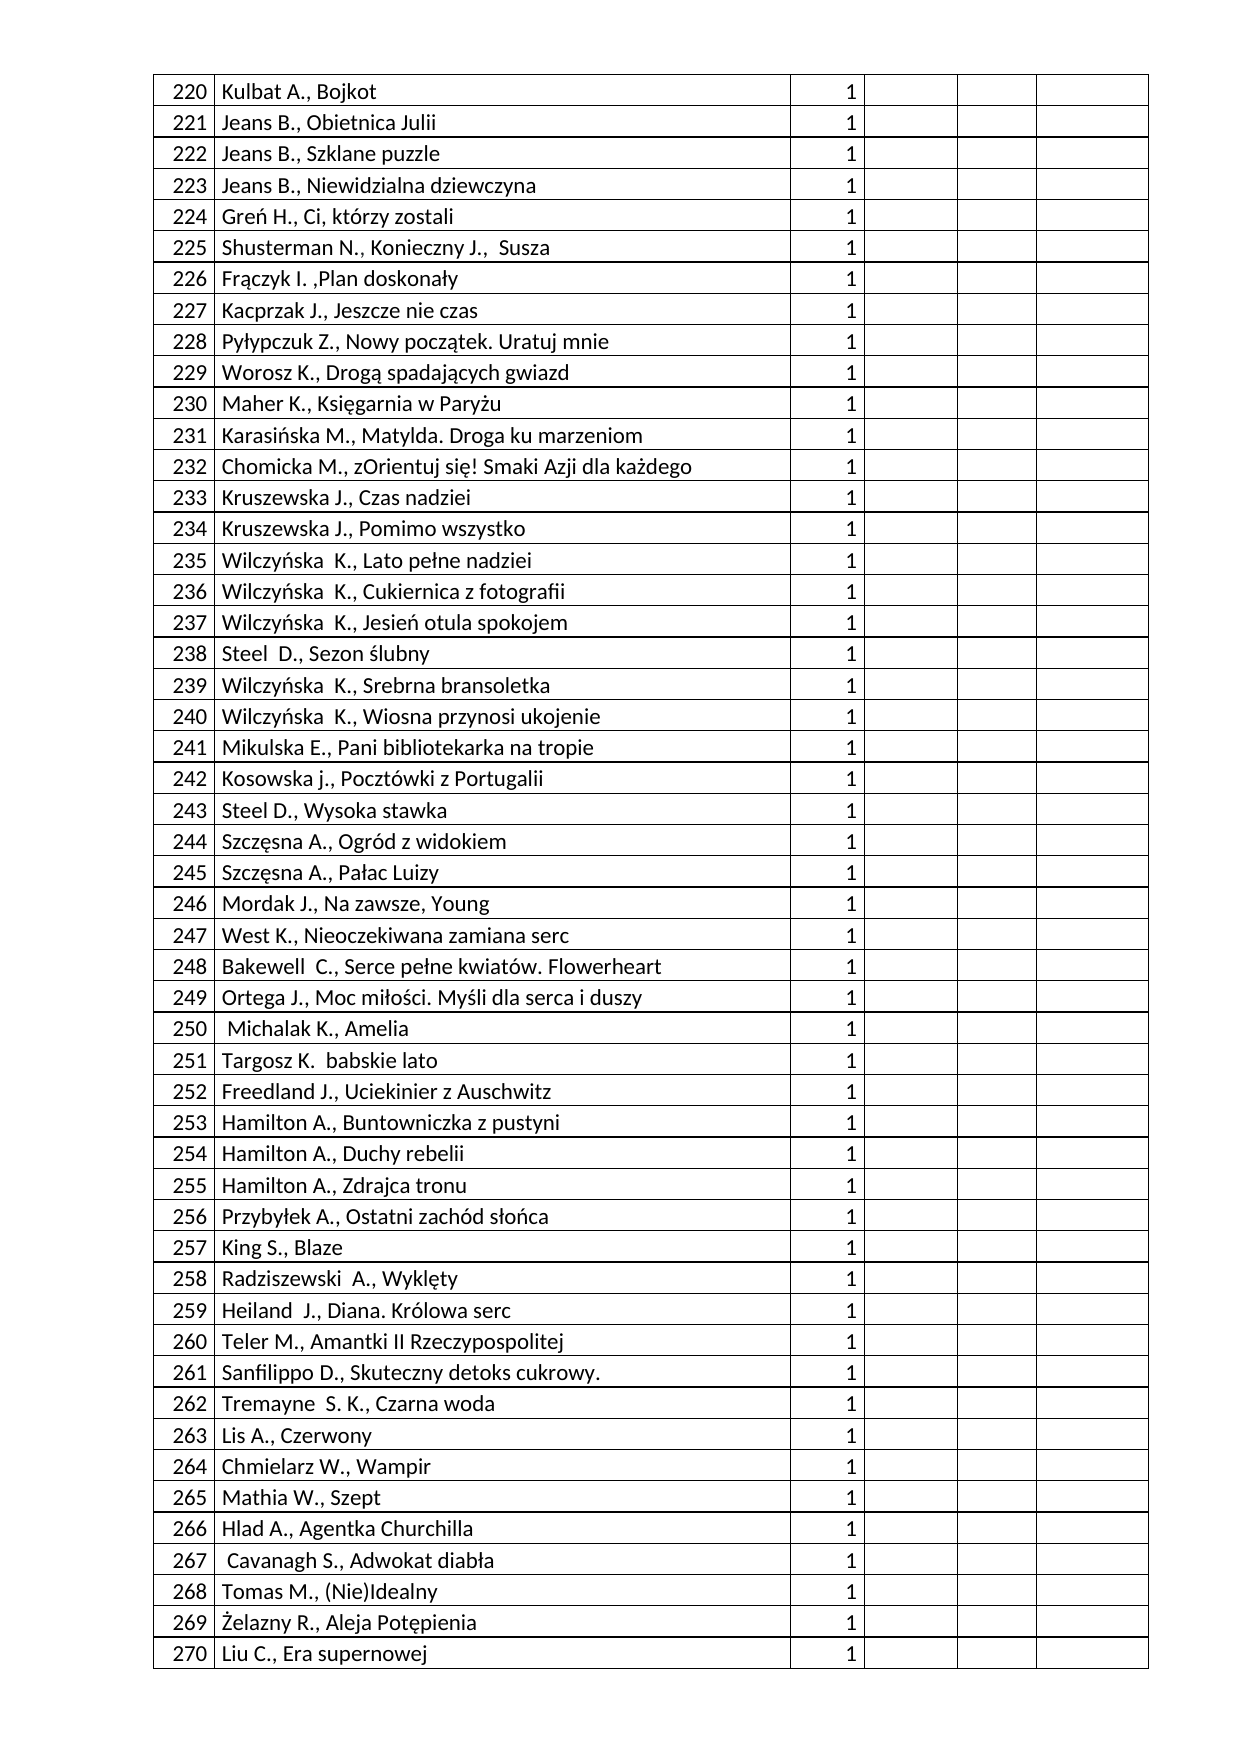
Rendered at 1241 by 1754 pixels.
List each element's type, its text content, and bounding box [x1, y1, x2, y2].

table_cell 247 [154, 919, 214, 949]
table_cell Chomicka M., zOrientuj się! Smaki Azji dla każdego [215, 450, 790, 480]
table_cell 1 [791, 1388, 864, 1418]
table_cell [958, 950, 1036, 980]
table_cell 255 [154, 1169, 214, 1199]
table_cell 1 [791, 794, 864, 824]
table_cell [958, 294, 1036, 324]
table_cell Żelazny R., Aleja Potępienia [215, 1606, 790, 1636]
table_cell 1 [791, 1294, 864, 1324]
table_cell 264 [154, 1450, 214, 1480]
table_cell 220 [154, 75, 214, 105]
table_cell 1 [791, 1013, 864, 1043]
table_cell [865, 1481, 957, 1511]
table_cell 1 [791, 419, 864, 449]
table_cell [1037, 763, 1148, 793]
table_cell [1037, 794, 1148, 824]
table_cell [1037, 669, 1148, 699]
table_cell Cavanagh S., Adwokat diabła [215, 1544, 790, 1574]
table_cell Hlad A., Agentka Churchilla [215, 1513, 790, 1543]
table_cell 1 [791, 888, 864, 918]
table_cell 259 [154, 1294, 214, 1324]
table_cell [958, 731, 1036, 761]
table_cell [1037, 294, 1148, 324]
table_cell [958, 388, 1036, 418]
table_cell 252 [154, 1075, 214, 1105]
table_cell 1 [791, 544, 864, 574]
table_cell Teler M., Amantki II Rzeczypospolitej [215, 1325, 790, 1355]
table_cell [1037, 1106, 1148, 1136]
table_cell 266 [154, 1513, 214, 1543]
table_cell [1037, 700, 1148, 730]
table_cell [865, 950, 957, 980]
table_cell 224 [154, 200, 214, 230]
table_cell 1 [791, 356, 864, 386]
table_cell 1 [791, 950, 864, 980]
table_cell Steel D., Sezon ślubny [215, 638, 790, 668]
table_cell [1037, 1419, 1148, 1449]
table_cell 245 [154, 856, 214, 886]
table_cell 1 [791, 1356, 864, 1386]
table_cell 1 [791, 481, 864, 511]
table_cell 258 [154, 1263, 214, 1293]
table_cell [958, 669, 1036, 699]
table_cell [1037, 544, 1148, 574]
table_cell [865, 575, 957, 605]
table_cell [958, 794, 1036, 824]
table_cell [958, 325, 1036, 355]
table_cell Pyłypczuk Z., Nowy początek. Uratuj mnie [215, 325, 790, 355]
table_cell 228 [154, 325, 214, 355]
table_cell Kruszewska J., Pomimo wszystko [215, 513, 790, 543]
table_cell [958, 1263, 1036, 1293]
table_cell [865, 856, 957, 886]
table_cell [1037, 731, 1148, 761]
table_cell [958, 1044, 1036, 1074]
table_cell [958, 1200, 1036, 1230]
table_cell Shusterman N., Konieczny J., Susza [215, 231, 790, 261]
table_cell Kacprzak J., Jeszcze nie czas [215, 294, 790, 324]
table_cell [865, 1231, 957, 1261]
table_cell [1037, 419, 1148, 449]
table_cell 233 [154, 481, 214, 511]
table_cell [958, 1325, 1036, 1355]
table_cell 1 [791, 669, 864, 699]
table_cell [958, 1513, 1036, 1543]
table_cell [1037, 1044, 1148, 1074]
table_cell [958, 606, 1036, 636]
table_cell [958, 1231, 1036, 1261]
table_cell Frączyk I. ,Plan doskonały [215, 263, 790, 293]
table_cell [1037, 325, 1148, 355]
table_cell Karasińska M., Matylda. Droga ku marzeniom [215, 419, 790, 449]
table_cell [958, 138, 1036, 168]
table_cell [1037, 513, 1148, 543]
table_cell [865, 794, 957, 824]
table_cell [1037, 981, 1148, 1011]
table_cell 1 [791, 138, 864, 168]
table_cell [865, 1044, 957, 1074]
table_cell Wilczyńska K., Cukiernica z fotografii [215, 575, 790, 605]
table_cell [865, 75, 957, 105]
table_cell 249 [154, 981, 214, 1011]
table_cell King S., Blaze [215, 1231, 790, 1261]
table_cell [1037, 1294, 1148, 1324]
table_cell [1037, 1575, 1148, 1605]
table_cell Sanfilippo D., Skuteczny detoks cukrowy. [215, 1356, 790, 1386]
table_cell [1037, 1638, 1148, 1668]
table_cell [958, 1075, 1036, 1105]
table_cell [958, 1450, 1036, 1480]
table_cell [958, 1481, 1036, 1511]
table_cell Kruszewska J., Czas nadziei [215, 481, 790, 511]
table_cell 1 [791, 981, 864, 1011]
table_cell 1 [791, 731, 864, 761]
table_cell 260 [154, 1325, 214, 1355]
table_cell 1 [791, 575, 864, 605]
table_cell 1 [791, 1450, 864, 1480]
table_cell [1037, 263, 1148, 293]
table_cell 1 [791, 1325, 864, 1355]
table_cell [1037, 138, 1148, 168]
table_cell Tremayne S. K., Czarna woda [215, 1388, 790, 1418]
table_cell [958, 200, 1036, 230]
table_cell 1 [791, 1106, 864, 1136]
table_cell [958, 513, 1036, 543]
table_cell [1037, 1075, 1148, 1105]
table_cell 230 [154, 388, 214, 418]
table_cell [865, 1106, 957, 1136]
table_cell [958, 450, 1036, 480]
table_cell [1037, 169, 1148, 199]
table_cell [1037, 888, 1148, 918]
table_cell [865, 513, 957, 543]
table_cell Bakewell C., Serce pełne kwiatów. Flowerheart [215, 950, 790, 980]
table_cell Wilczyńska K., Srebrna bransoletka [215, 669, 790, 699]
table_cell 225 [154, 231, 214, 261]
table_cell [958, 1294, 1036, 1324]
table_cell [1037, 950, 1148, 980]
table_cell [865, 419, 957, 449]
table_cell 226 [154, 263, 214, 293]
table_cell 1 [791, 700, 864, 730]
table_cell [1037, 1606, 1148, 1636]
table_cell 236 [154, 575, 214, 605]
table_cell 240 [154, 700, 214, 730]
table_cell 1 [791, 606, 864, 636]
table_cell [1037, 919, 1148, 949]
table_cell Wilczyńska K., Jesień otula spokojem [215, 606, 790, 636]
table_cell [865, 1544, 957, 1574]
table_cell 261 [154, 1356, 214, 1386]
table_cell 267 [154, 1544, 214, 1574]
table_cell 1 [791, 388, 864, 418]
table_cell [958, 981, 1036, 1011]
table_cell Freedland J., Uciekinier z Auschwitz [215, 1075, 790, 1105]
table_cell [865, 294, 957, 324]
table_cell [958, 1138, 1036, 1168]
table_cell 1 [791, 1481, 864, 1511]
table_cell [958, 919, 1036, 949]
table_cell West K., Nieoczekiwana zamiana serc [215, 919, 790, 949]
table_cell Kulbat A., Bojkot [215, 75, 790, 105]
table_cell [958, 1013, 1036, 1043]
table_cell [865, 325, 957, 355]
table_cell Greń H., Ci, którzy zostali [215, 200, 790, 230]
table_cell Wilczyńska K., Wiosna przynosi ukojenie [215, 700, 790, 730]
table_cell 241 [154, 731, 214, 761]
table_cell Hamilton A., Duchy rebelii [215, 1138, 790, 1168]
table_cell [958, 1606, 1036, 1636]
table_cell [1037, 1169, 1148, 1199]
table_cell [958, 263, 1036, 293]
table_cell [958, 1638, 1036, 1668]
table_cell 1 [791, 75, 864, 105]
table_cell [865, 356, 957, 386]
table_cell [1037, 638, 1148, 668]
table_cell 1 [791, 294, 864, 324]
table_cell 1 [791, 325, 864, 355]
table_cell Hamilton A., Buntowniczka z pustyni [215, 1106, 790, 1136]
table_cell 1 [791, 263, 864, 293]
table_cell [958, 544, 1036, 574]
table_cell [1037, 1231, 1148, 1261]
table_cell [865, 169, 957, 199]
table_cell 239 [154, 669, 214, 699]
table_cell [865, 763, 957, 793]
table_cell [865, 1169, 957, 1199]
table_cell [1037, 356, 1148, 386]
table_cell 1 [791, 106, 864, 136]
table_cell 1 [791, 1169, 864, 1199]
table_cell [865, 1013, 957, 1043]
table_cell [958, 763, 1036, 793]
table_cell [865, 731, 957, 761]
table_cell 242 [154, 763, 214, 793]
table_cell 1 [791, 763, 864, 793]
table_cell [958, 481, 1036, 511]
table_cell Jeans B., Niewidzialna dziewczyna [215, 169, 790, 199]
table_cell 1 [791, 1075, 864, 1105]
table_cell [1037, 1450, 1148, 1480]
table_cell 1 [791, 169, 864, 199]
table_cell Szczęsna A., Ogród z widokiem [215, 825, 790, 855]
table_cell Tomas M., (Nie)Idealny [215, 1575, 790, 1605]
table_cell [865, 825, 957, 855]
table_cell [865, 700, 957, 730]
table_cell [865, 450, 957, 480]
table_cell [865, 1294, 957, 1324]
table_cell [958, 419, 1036, 449]
table_cell Steel D., Wysoka stawka [215, 794, 790, 824]
table_cell [1037, 856, 1148, 886]
table_cell 234 [154, 513, 214, 543]
table_cell [1037, 388, 1148, 418]
table_cell [865, 1419, 957, 1449]
table_cell 243 [154, 794, 214, 824]
table_cell [958, 888, 1036, 918]
table_cell [1037, 481, 1148, 511]
table_cell [958, 856, 1036, 886]
table_cell 254 [154, 1138, 214, 1168]
table_cell 232 [154, 450, 214, 480]
table_cell 223 [154, 169, 214, 199]
table_cell 1 [791, 450, 864, 480]
table_cell [958, 169, 1036, 199]
table_cell 222 [154, 138, 214, 168]
table_cell Przybyłek A., Ostatni zachód słońca [215, 1200, 790, 1230]
table_cell [865, 981, 957, 1011]
table_cell 1 [791, 825, 864, 855]
table_cell Liu C., Era supernowej [215, 1638, 790, 1668]
table_cell Worosz K., Drogą spadających gwiazd [215, 356, 790, 386]
table_cell [1037, 1138, 1148, 1168]
table_cell 1 [791, 200, 864, 230]
table_cell 1 [791, 856, 864, 886]
table_cell [865, 200, 957, 230]
table_cell 1 [791, 1419, 864, 1449]
table_cell [958, 1106, 1036, 1136]
table_cell 1 [791, 1231, 864, 1261]
table_cell 251 [154, 1044, 214, 1074]
table_cell [1037, 1388, 1148, 1418]
table_cell [958, 825, 1036, 855]
table_cell Mordak J., Na zawsze, Young [215, 888, 790, 918]
table_cell [865, 919, 957, 949]
table_cell 231 [154, 419, 214, 449]
table_cell [1037, 1513, 1148, 1543]
table_cell Wilczyńska K., Lato pełne nadziei [215, 544, 790, 574]
table_cell [865, 669, 957, 699]
table_cell [1037, 200, 1148, 230]
table_cell [1037, 106, 1148, 136]
table_cell [1037, 575, 1148, 605]
table_cell 265 [154, 1481, 214, 1511]
table_cell 1 [791, 638, 864, 668]
table_cell 250 [154, 1013, 214, 1043]
table_cell [1037, 825, 1148, 855]
table_cell [958, 356, 1036, 386]
table_cell [865, 1200, 957, 1230]
table_cell 269 [154, 1606, 214, 1636]
table_cell 1 [791, 231, 864, 261]
table_cell [1037, 1356, 1148, 1386]
table_cell Ortega J., Moc miłości. Myśli dla serca i duszy [215, 981, 790, 1011]
table_cell [865, 231, 957, 261]
table_cell 1 [791, 1638, 864, 1668]
table_cell 237 [154, 606, 214, 636]
table_cell [865, 1513, 957, 1543]
table_cell [958, 106, 1036, 136]
table_cell Radziszewski A., Wyklęty [215, 1263, 790, 1293]
table_cell [865, 481, 957, 511]
table_cell 246 [154, 888, 214, 918]
table_cell Mathia W., Szept [215, 1481, 790, 1511]
table_cell [865, 388, 957, 418]
table_cell Lis A., Czerwony [215, 1419, 790, 1449]
table_cell [865, 138, 957, 168]
table_cell 1 [791, 1263, 864, 1293]
table_cell [865, 106, 957, 136]
table_cell 221 [154, 106, 214, 136]
table_cell Chmielarz W., Wampir [215, 1450, 790, 1480]
table_cell Jeans B., Szklane puzzle [215, 138, 790, 168]
table_cell [865, 1638, 957, 1668]
table_cell [1037, 1481, 1148, 1511]
table_cell Maher K., Księgarnia w Paryżu [215, 388, 790, 418]
table_cell [958, 231, 1036, 261]
table_cell 1 [791, 919, 864, 949]
table_cell [958, 1419, 1036, 1449]
table_cell Jeans B., Obietnica Julii [215, 106, 790, 136]
table_cell 268 [154, 1575, 214, 1605]
table_cell Heiland J., Diana. Królowa serc [215, 1294, 790, 1324]
table_cell 227 [154, 294, 214, 324]
table_cell Kosowska j., Pocztówki z Portugalii [215, 763, 790, 793]
table_cell 256 [154, 1200, 214, 1230]
table_cell [1037, 1325, 1148, 1355]
table_cell 1 [791, 1044, 864, 1074]
table_cell 1 [791, 513, 864, 543]
table_cell Targosz K. babskie lato [215, 1044, 790, 1074]
table_cell 262 [154, 1388, 214, 1418]
table_cell [1037, 1013, 1148, 1043]
table_cell 1 [791, 1200, 864, 1230]
table_cell 263 [154, 1419, 214, 1449]
table_cell [958, 1388, 1036, 1418]
table_cell 1 [791, 1544, 864, 1574]
table_cell [865, 1575, 957, 1605]
table_cell [1037, 75, 1148, 105]
table_cell 1 [791, 1606, 864, 1636]
table_cell 1 [791, 1513, 864, 1543]
table_cell [1037, 606, 1148, 636]
table_cell [1037, 231, 1148, 261]
table_cell [865, 1075, 957, 1105]
table_cell [865, 544, 957, 574]
table_cell [865, 1388, 957, 1418]
table_cell Mikulska E., Pani bibliotekarka na tropie [215, 731, 790, 761]
table_cell 238 [154, 638, 214, 668]
table_cell 253 [154, 1106, 214, 1136]
table_cell 1 [791, 1138, 864, 1168]
table_cell [958, 1544, 1036, 1574]
table_cell 257 [154, 1231, 214, 1261]
table_cell [865, 1263, 957, 1293]
table_cell [1037, 1200, 1148, 1230]
table_cell [1037, 450, 1148, 480]
table_cell [865, 888, 957, 918]
table_cell Szczęsna A., Pałac Luizy [215, 856, 790, 886]
table_cell 270 [154, 1638, 214, 1668]
table_cell [958, 1575, 1036, 1605]
table_cell [865, 1356, 957, 1386]
table_cell [865, 638, 957, 668]
table_cell 235 [154, 544, 214, 574]
table_cell [865, 1138, 957, 1168]
table_cell [1037, 1263, 1148, 1293]
table_cell [958, 1169, 1036, 1199]
table_cell Hamilton A., Zdrajca tronu [215, 1169, 790, 1199]
table_cell [958, 700, 1036, 730]
table_cell [865, 1606, 957, 1636]
table_cell 248 [154, 950, 214, 980]
table_cell 244 [154, 825, 214, 855]
table_cell [1037, 1544, 1148, 1574]
table_cell [865, 606, 957, 636]
table_cell 1 [791, 1575, 864, 1605]
table_cell 229 [154, 356, 214, 386]
table_cell [865, 263, 957, 293]
table_cell [958, 638, 1036, 668]
table_cell [958, 1356, 1036, 1386]
table_cell [958, 75, 1036, 105]
table_cell [865, 1450, 957, 1480]
table_cell [865, 1325, 957, 1355]
table_cell [958, 575, 1036, 605]
table_cell Michalak K., Amelia [215, 1013, 790, 1043]
